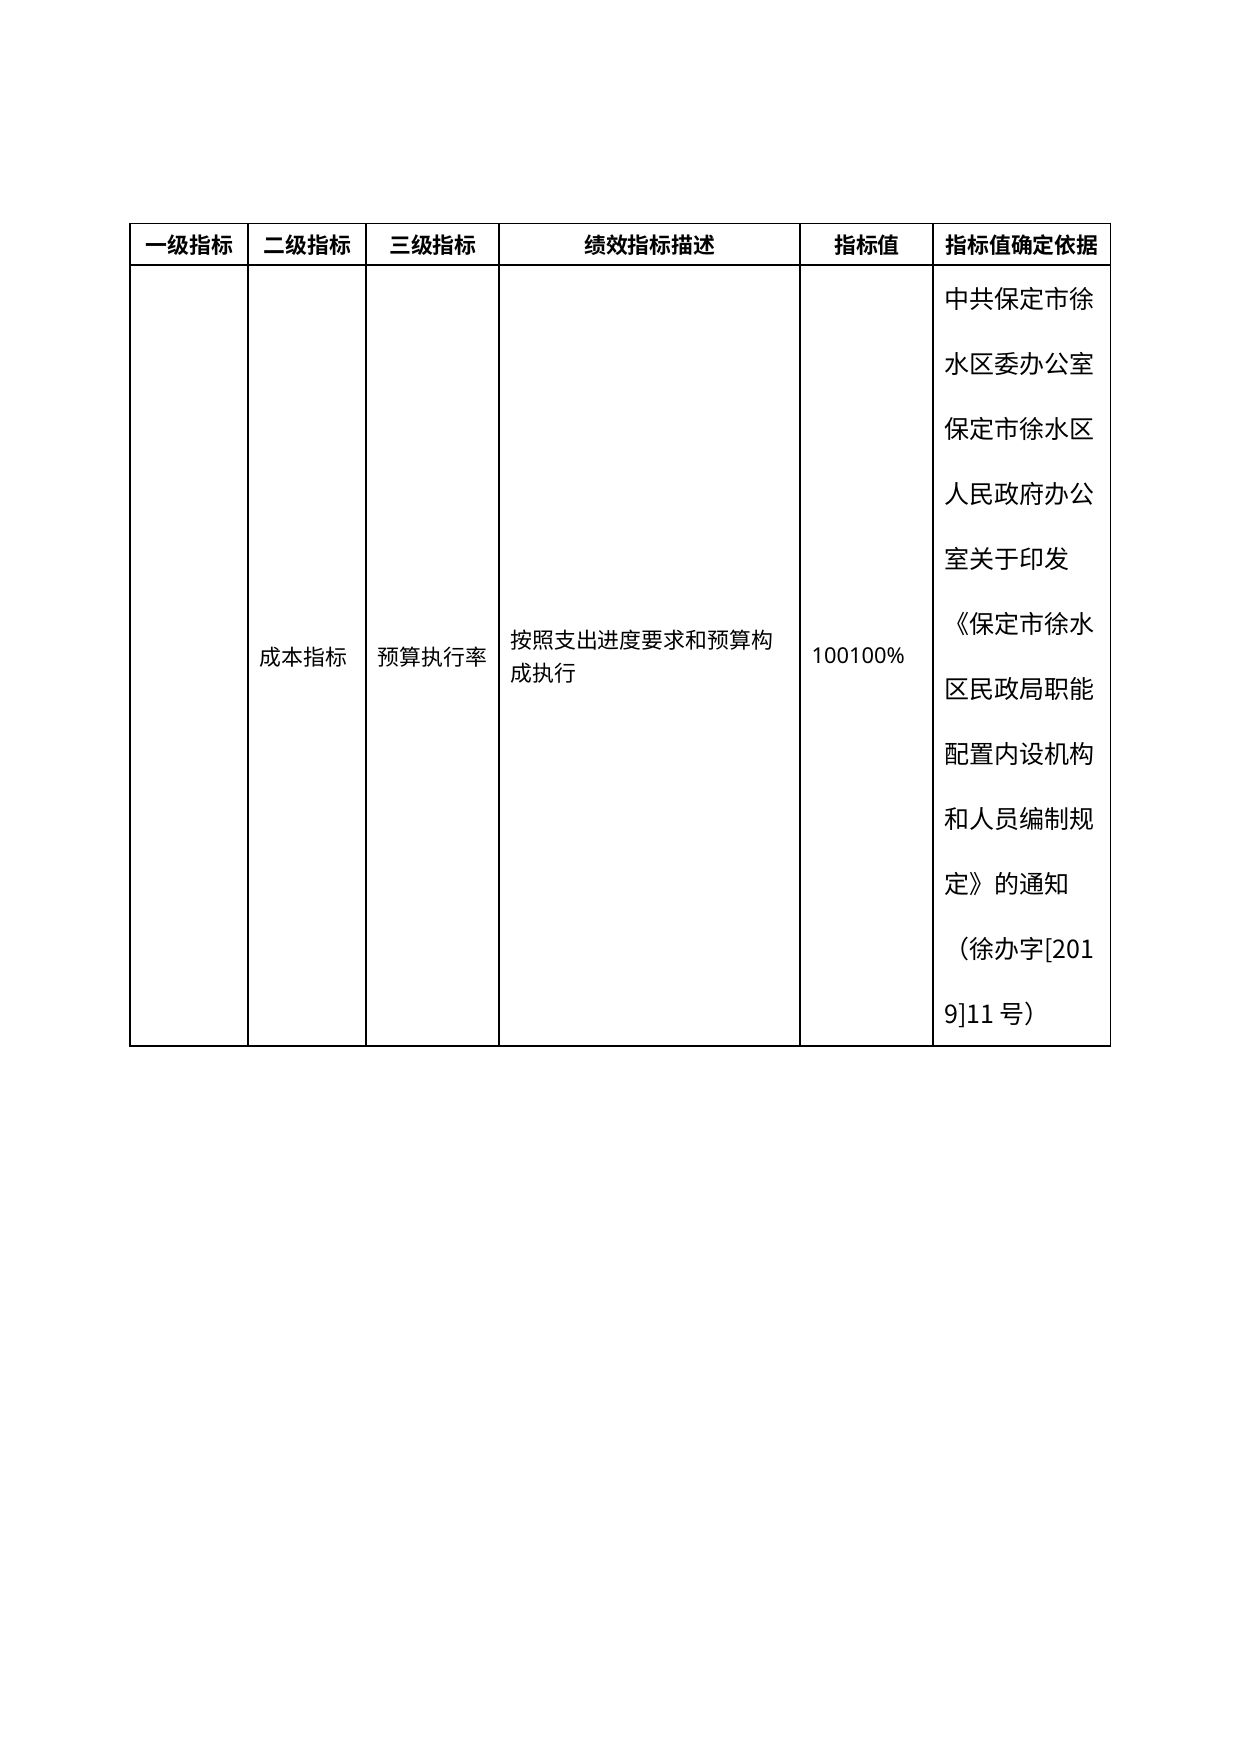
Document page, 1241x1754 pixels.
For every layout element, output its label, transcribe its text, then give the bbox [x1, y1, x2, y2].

table_cell 100100% [801, 266, 932, 1045]
table_header 一级指标 [131, 224, 247, 264]
table_header 三级指标 [367, 224, 498, 264]
table_cell 预算执行率 [367, 266, 498, 1045]
table_header 指标值 [801, 224, 932, 264]
table_cell 按照支出进度要求和预算构成执行 [500, 266, 799, 1045]
table_cell 中共保定市徐水区委办公室 保定市徐水区人民政府办公室关于印发《保定市徐水区民政局职能配置内设机构和人员编制规定》的通知（徐办字[2019]11号） [934, 266, 1110, 1045]
table_cell 成本指标 [249, 266, 365, 1045]
table_header 指标值确定依据 [934, 224, 1110, 264]
table_header 二级指标 [249, 224, 365, 264]
table_header 绩效指标描述 [500, 224, 799, 264]
